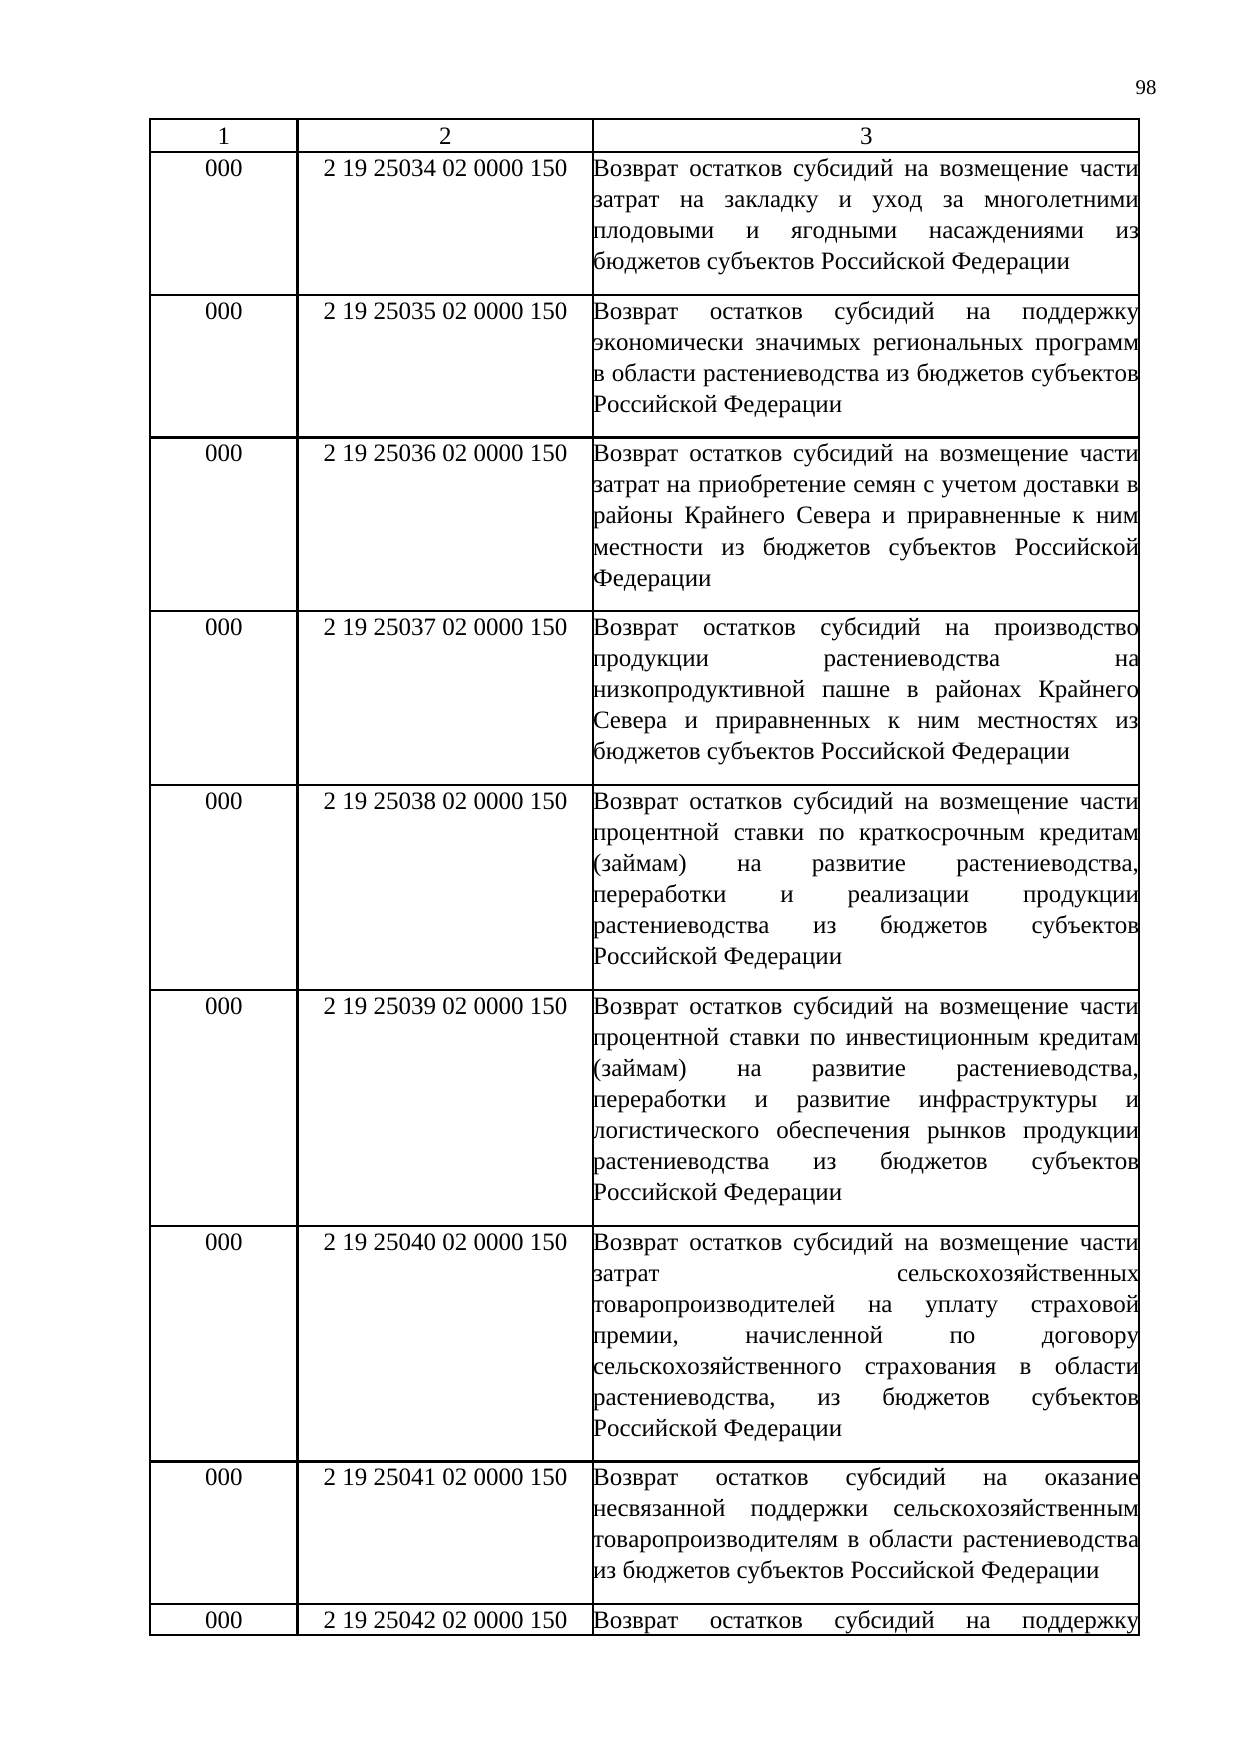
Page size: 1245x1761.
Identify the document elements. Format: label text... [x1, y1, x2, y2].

table_cell 000 [151, 439, 296, 610]
table_cell Возврат остатков субсидий на возмещение части процентной ставки по инвестиционным кредитам (займам) на развитие растениеводства, переработки и развитие инфраструктуры и логистического обеспечения рынков продукции растениеводства из бюджетов субъектов Российской Федерации [594, 991, 1138, 1224]
table_cell Возврат остатков субсидий на производство продукции растениеводства на низкопродуктивной пашне в районах Крайнего Севера и приравненных к ним местностях из бюджетов субъектов Российской Федерации [594, 612, 1138, 784]
table_cell 2 19 25034 02 0000 150 [299, 153, 592, 294]
table_cell 2 19 25042 02 0000 150 [299, 1605, 592, 1634]
table_cell 2 19 25038 02 0000 150 [299, 786, 592, 989]
table_cell Возврат остатков субсидий на возмещение части затрат сельскохозяйственных товаропроизводителей на уплату страховой премии, начисленной по договору сельскохозяйственного страхования в области растениеводства, из бюджетов субъектов Российской Федерации [594, 1227, 1138, 1460]
table_cell Возврат остатков субсидий на возмещение части затрат на приобретение семян с учетом доставки в районы Крайнего Севера и приравненные к ним местности из бюджетов субъектов Российской Федерации [594, 439, 1138, 610]
table_cell 000 [151, 153, 296, 294]
table_cell 2 19 25035 02 0000 150 [299, 296, 592, 436]
table_cell 2 19 25037 02 0000 150 [299, 612, 592, 784]
table_header 3 [594, 120, 1138, 151]
table_cell 2 19 25036 02 0000 150 [299, 439, 592, 610]
table_cell 000 [151, 786, 296, 989]
table_cell 2 19 25041 02 0000 150 [299, 1463, 592, 1603]
table_cell Возврат остатков субсидий на возмещение части затрат на закладку и уход за многолетними плодовыми и ягодными насаждениями из бюджетов субъектов Российской Федерации [594, 153, 1138, 294]
table_cell 000 [151, 1463, 296, 1603]
table_cell 2 19 25040 02 0000 150 [299, 1227, 592, 1460]
table_cell 2 19 25039 02 0000 150 [299, 991, 592, 1224]
table_cell Возврат остатков субсидий на поддержку экономически значимых региональных программ в области растениеводства из бюджетов субъектов Российской Федерации [594, 296, 1138, 436]
table_cell 000 [151, 612, 296, 784]
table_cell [594, 1605, 1138, 1634]
table_cell 000 [151, 296, 296, 436]
table_header 2 [299, 120, 592, 151]
table_cell 000 [151, 1605, 296, 1634]
table_cell 000 [151, 991, 296, 1224]
table_cell Возврат остатков субсидий на возмещение части процентной ставки по краткосрочным кредитам (займам) на развитие растениеводства, переработки и реализации продукции растениеводства из бюджетов субъектов Российской Федерации [594, 786, 1138, 989]
table_header 1 [151, 120, 296, 151]
table_cell 000 [151, 1227, 296, 1460]
table_cell Возврат остатков субсидий на оказание несвязанной поддержки сельскохозяйственным товаропроизводителям в области растениеводства из бюджетов субъектов Российской Федерации [594, 1463, 1138, 1603]
